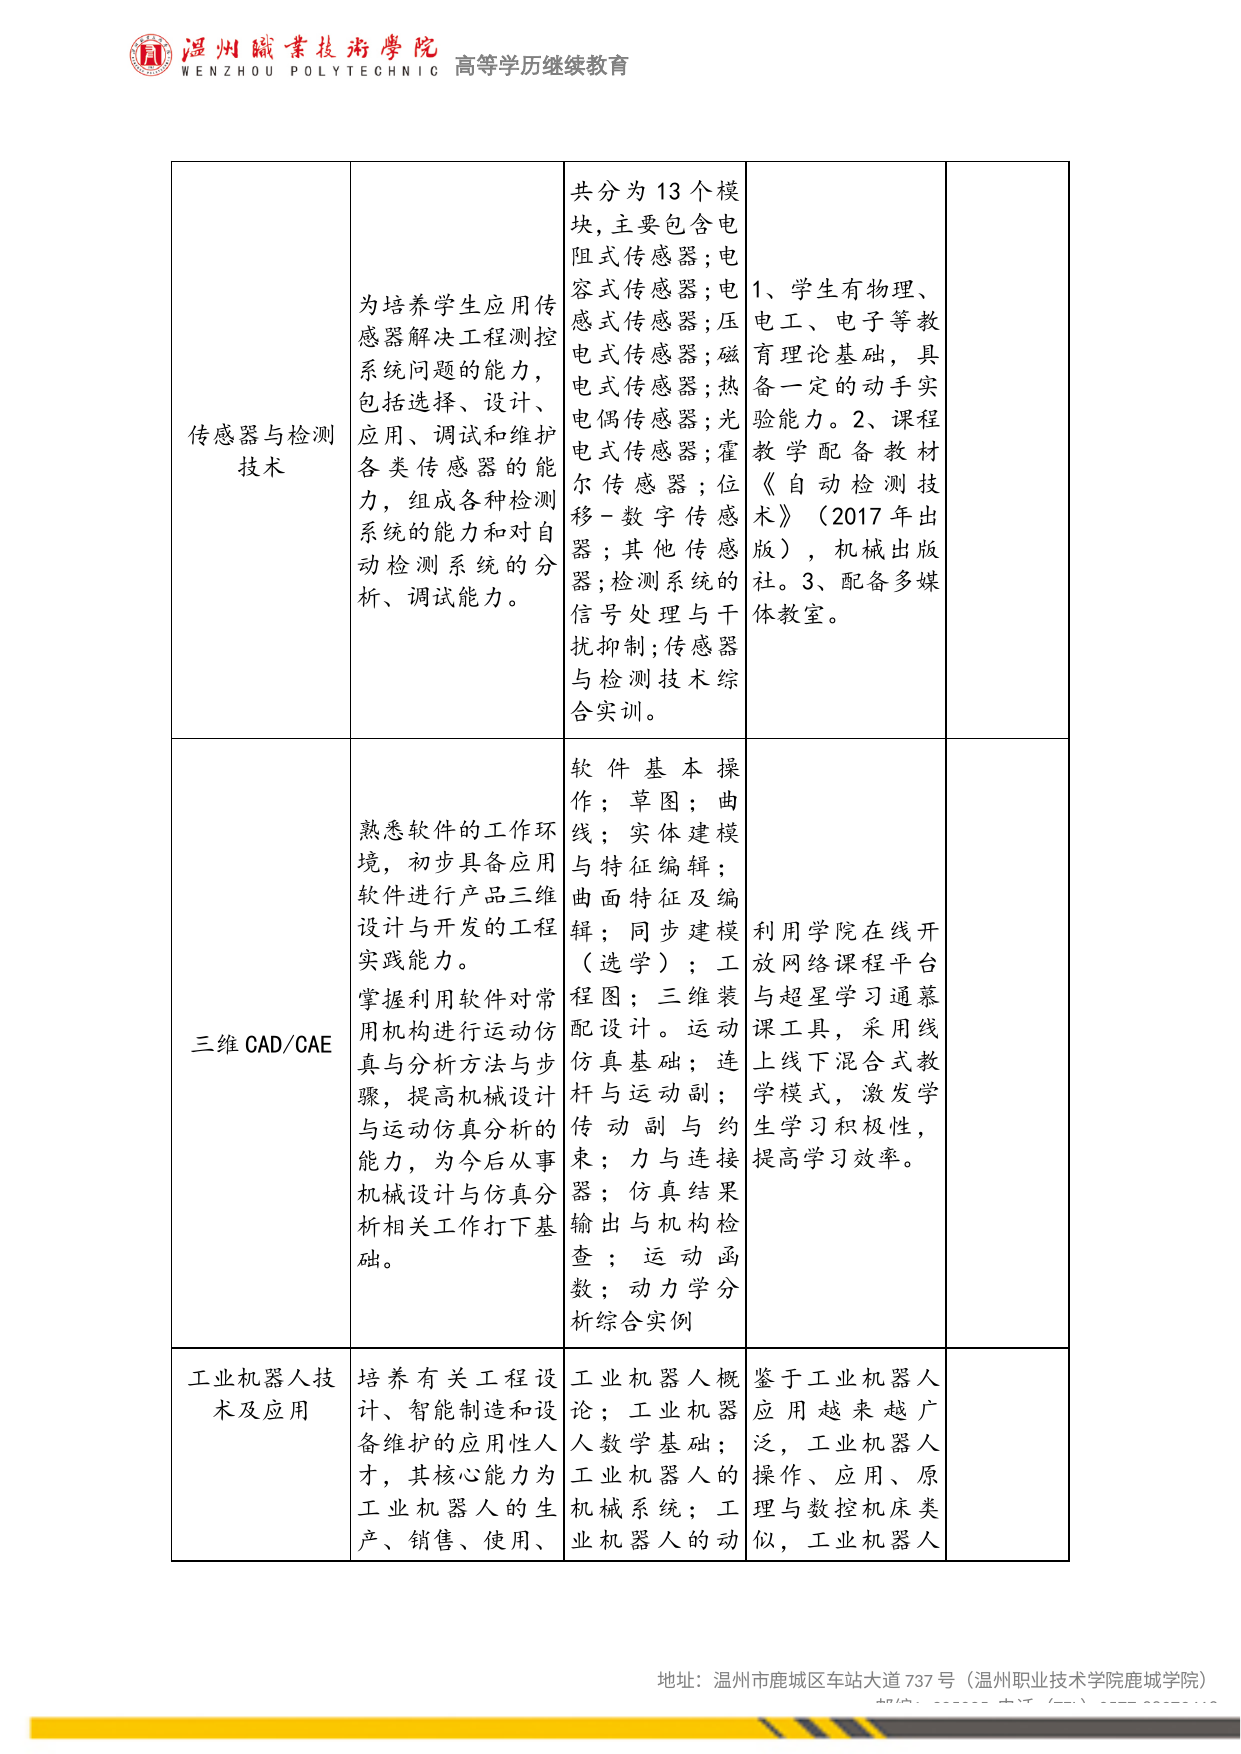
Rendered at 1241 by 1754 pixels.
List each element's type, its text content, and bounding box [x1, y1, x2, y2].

table_cell [947, 739, 1068, 1347]
table_cell 软件基本操作；草图；曲线；实体建模与特征编辑；曲面特征及编辑；同步建模（选学）；工程图；三维装配设计。运动仿真基础；连杆与运动副；传动副与约束；力与连接器；仿真结果输出与机构检查；运动函数；动力学分析综合实例 [565, 739, 745, 1347]
table_cell 熟悉软件的工作环境，初步具备应用软件进行产品三维设计与开发的工程实践能力。 掌握利用软件对常用机构进行运动仿真与分析方法与步骤，提高机械设计与运动仿真分析的能力，为今后从事机械设计与仿真分析相关工作打下基础。 [351, 739, 563, 1347]
table_cell 三维CAD/CAE [172, 739, 350, 1347]
picture [0, 1703, 1241, 1754]
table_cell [747, 1349, 945, 1560]
table_cell 共分为13个模块,主要包含电阻式传感器;电容式传感器;电感式传感器;压电式传感器;磁电式传感器;热电偶传感器;光电式传感器;霍尔传感器;位移-数字传感器;其他传感器;检测系统的信号处理与干扰抑制;传感器与检测技术综合实训。 [565, 162, 745, 737]
table_cell 工业机器人技术及应用 [172, 1349, 350, 1560]
picture [125, 25, 446, 85]
table_cell 1、学生有物理、电工、电子等教育理论基础，具备一定的动手实验能力。2、课程教学配备教材《自动检测技术》（2017年出版），机械出版社。3、配备多媒体教室。 [747, 162, 945, 737]
table_cell 传感器与检测技术 [172, 162, 350, 737]
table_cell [351, 1349, 563, 1560]
table_cell 利用学院在线开放网络课程平台与超星学习通慕课工具，采用线上线下混合式教学模式，激发学生学习积极性，提高学习效率。 [747, 739, 945, 1347]
table_cell [947, 1349, 1068, 1560]
table_cell 为培养学生应用传感器解决工程测控系统问题的能力，包括选择、设计、应用、调试和维护各类传感器的能力，组成各种检测系统的能力和对自动检测系统的分析、调试能力。 [351, 162, 563, 737]
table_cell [565, 1349, 745, 1560]
table_cell [947, 162, 1068, 737]
